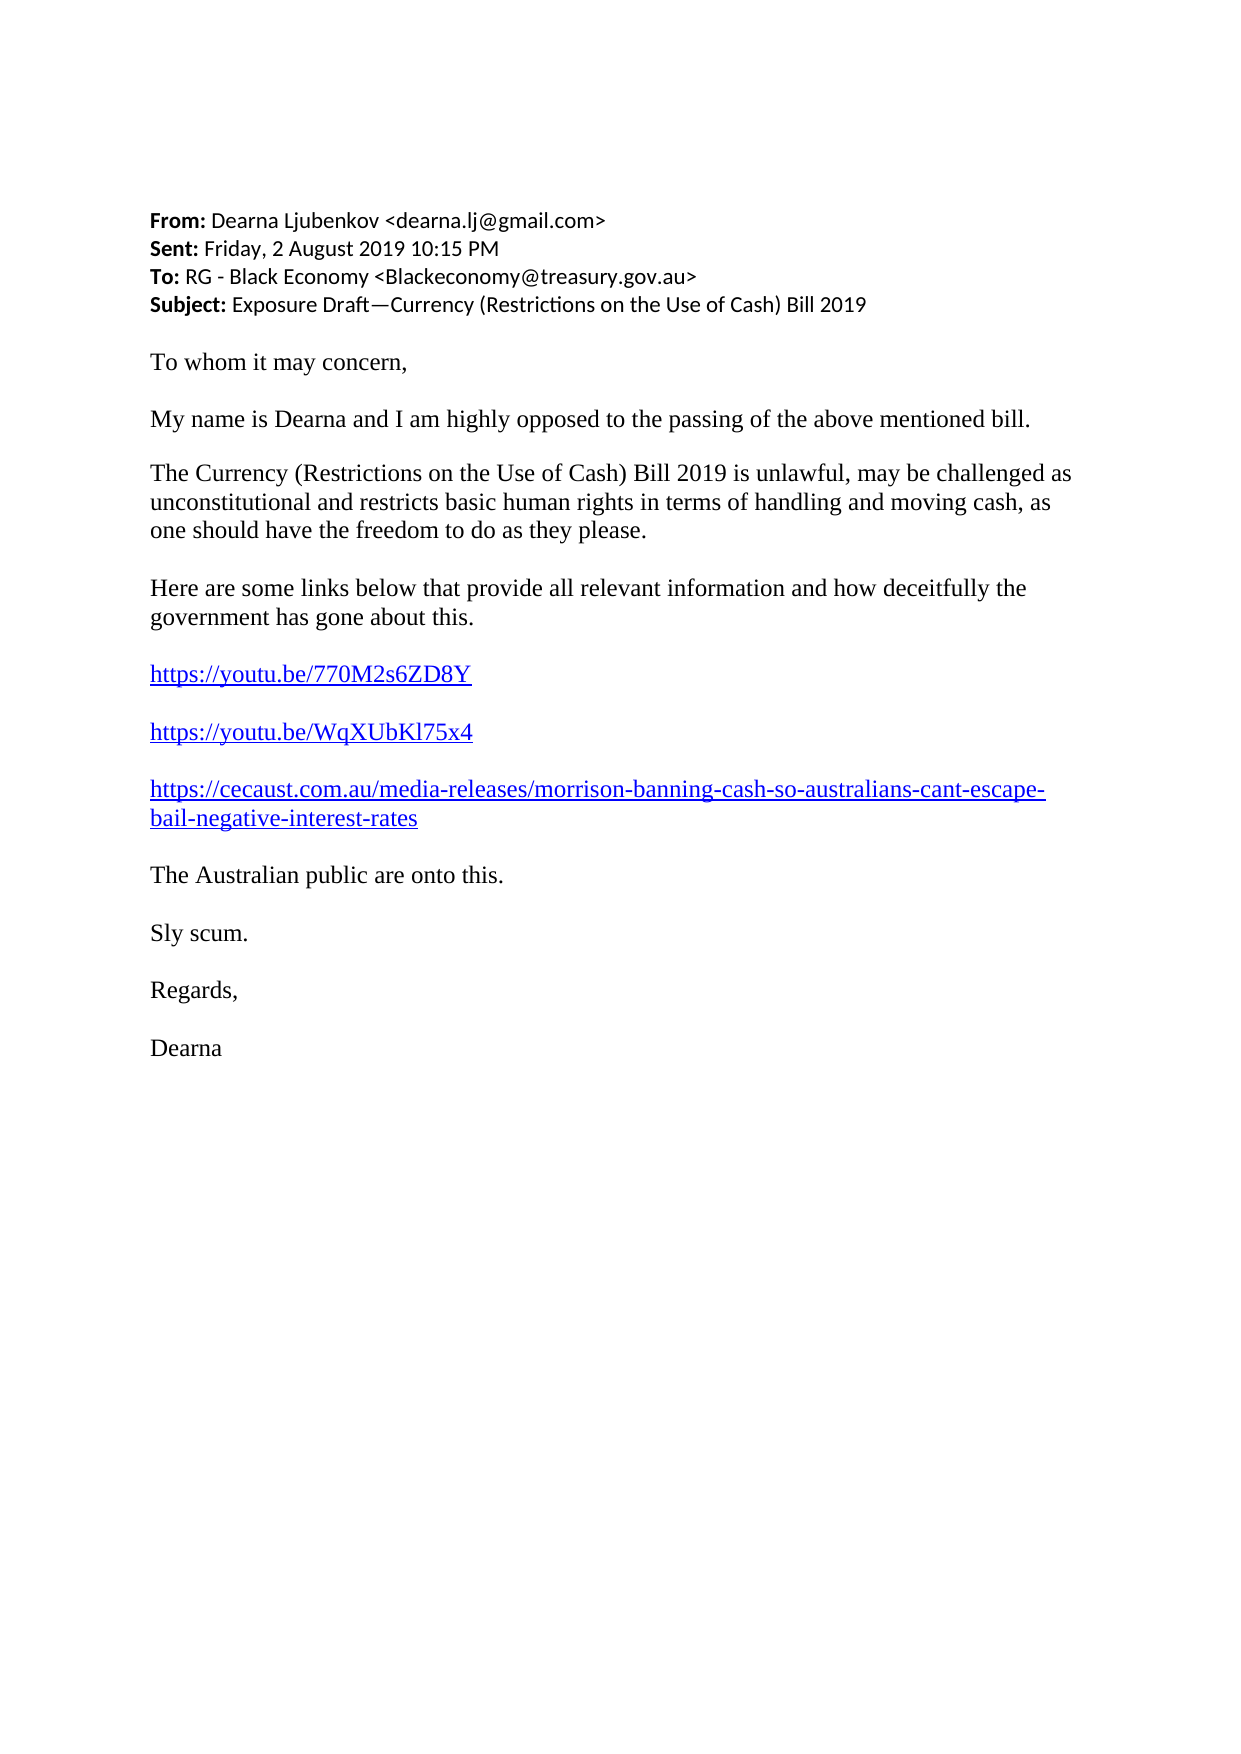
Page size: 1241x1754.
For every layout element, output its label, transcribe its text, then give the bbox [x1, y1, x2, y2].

text https://youtu.be/WqXUbKl75x4 https://cecaust.com.au/media-releases/morrison-banning-cash-so-australians-cant-escape-bail-negative-interest-rates [150, 717, 1090, 832]
text From: Dearna Ljubenkov <dearna.lj@gmail.com> Sent: Friday, 2 August 2019 10:15 PM To: RG - Black Economy <Blackeconomy@treasury.gov.au> Subject: Exposure Draft—Currency (Restrictions on the Use of Cash) Bill 2019 [150, 206, 1090, 318]
text The Australian public are onto this. Sly scum. [150, 861, 1090, 947]
text The Currency (Restrictions on the Use of Cash) Bill 2019 is unlawful, may be challenged as unconstitutional and restricts basic human rights in terms of handling and moving cash, as one should have the freedom to do as they please. Here are some links below that provide all relevant information and how deceitfully the government has gone about this. https://youtu.be/770M2s6ZD8Y [150, 458, 1090, 688]
text Regards, [150, 976, 1090, 1004]
text Dearna [150, 1033, 1090, 1062]
text My name is Dearna and I am highly opposed to the passing of the above mentioned bill. [150, 404, 1090, 433]
text To whom it may concern, [150, 347, 1090, 376]
